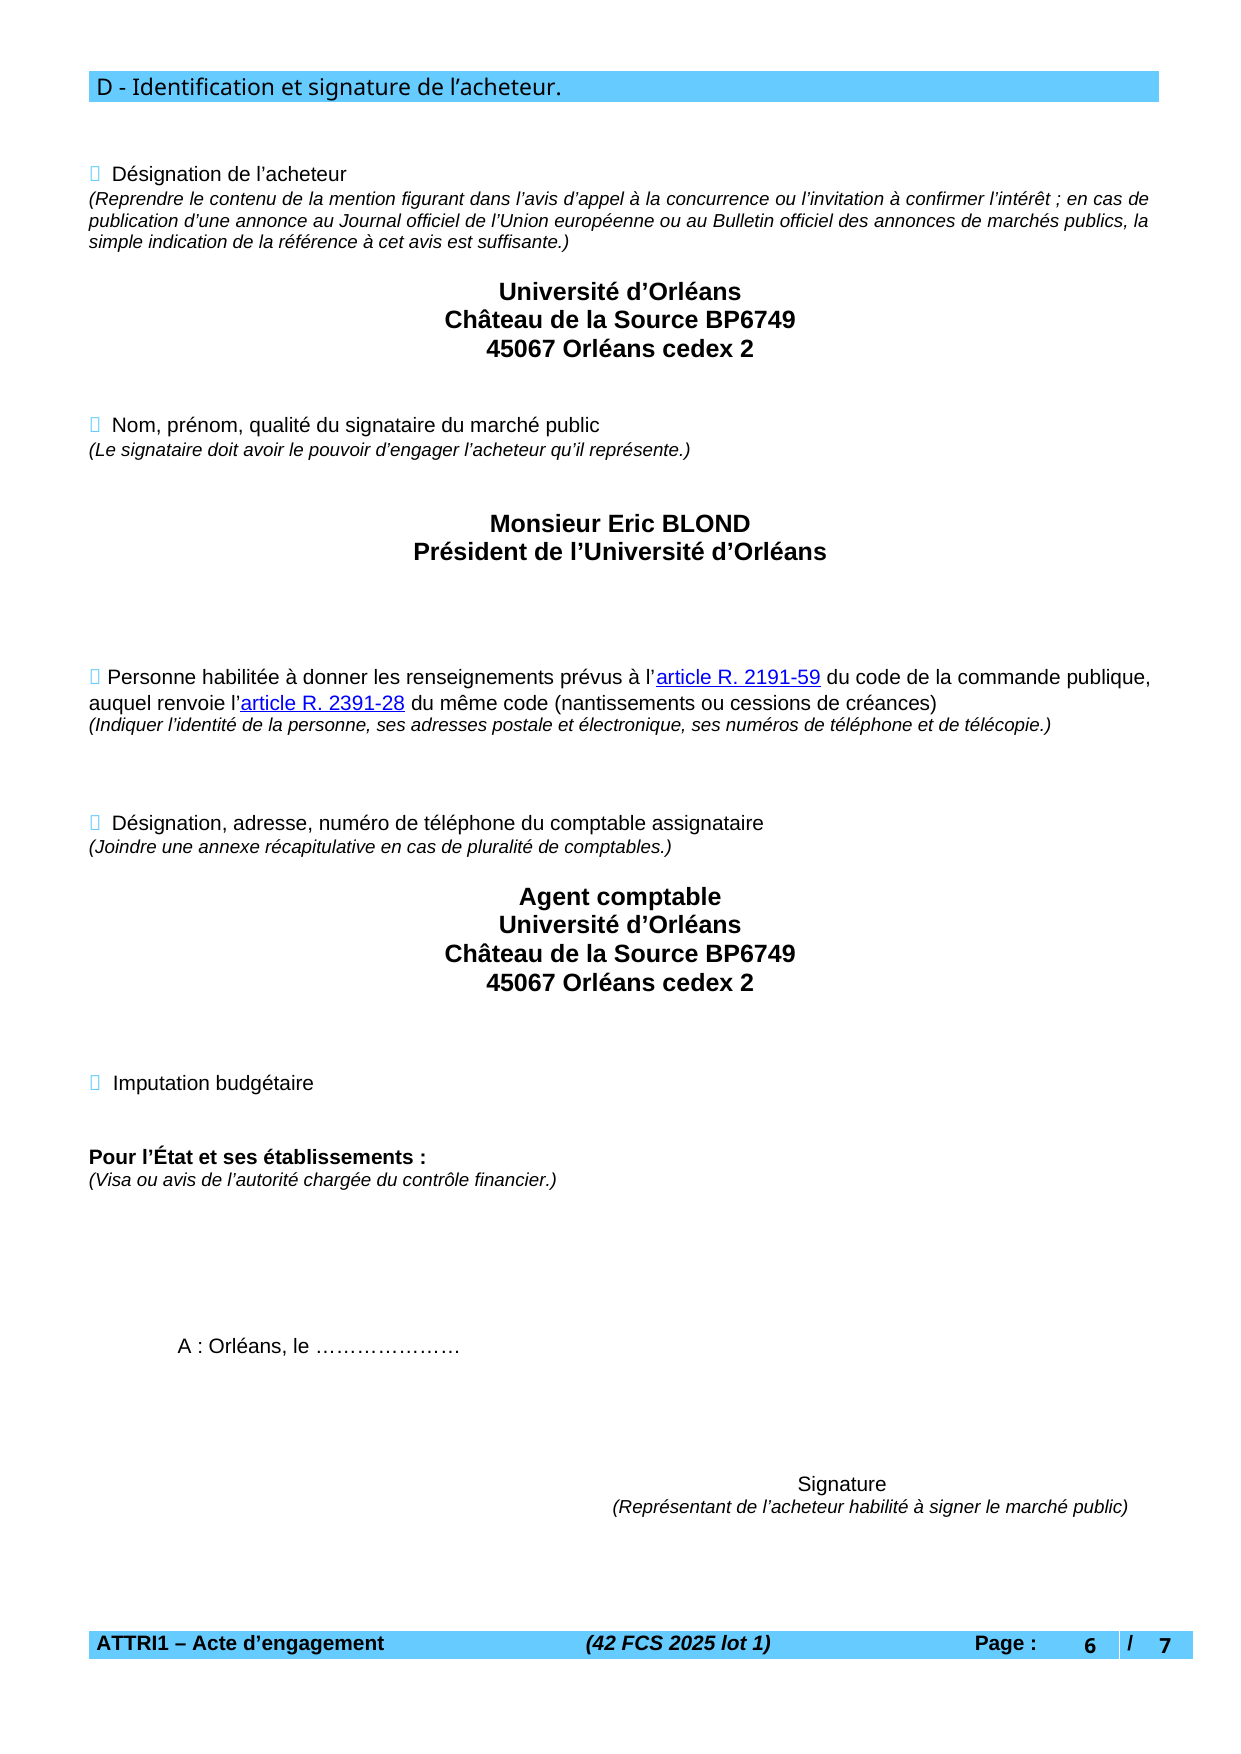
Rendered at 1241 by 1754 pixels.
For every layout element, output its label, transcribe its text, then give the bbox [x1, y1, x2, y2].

text Pour l’État et ses établissements : [89, 1145, 1152, 1169]
text (Représentant de l’acheteur habilité à signer le marché public) [591, 1496, 1152, 1517]
text 45067 Orléans cedex 2 [89, 334, 1152, 363]
text Château de la Source BP6749 [89, 939, 1152, 968]
list Université d’Orléans [89, 276, 1152, 305]
text (Le signataire doit avoir le pouvoir d’engager l’acheteur qu’il représente.) [89, 439, 1152, 461]
text  Imputation budgétaire [89, 1068, 1152, 1097]
text  Désignation, adresse, numéro de téléphone du comptable assignataire [89, 808, 1152, 836]
subtitle  Désignation de l’acheteur [89, 159, 1152, 188]
text Président de l’Université d’Orléans [89, 537, 1152, 566]
text Université d’Orléans [89, 910, 1152, 939]
text  Nom, prénom, qualité du signataire du marché public [89, 411, 1152, 439]
table_header D - Identification et signature de l’acheteur. [89, 71, 1159, 102]
list Château de la Source BP6749 [89, 305, 1152, 334]
text Agent comptable [89, 882, 1152, 910]
text Monsieur Eric BLOND [89, 508, 1152, 537]
text (Joindre une annexe récapitulative en cas de pluralité de comptables.) [89, 836, 1152, 858]
text (Indiquer l’identité de la personne, ses adresses postale et électronique, ses numéros de téléphone et de télécopie.) [89, 714, 1152, 736]
text 45067 Orléans cedex 2 [89, 968, 1152, 997]
text (Visa ou avis de l’autorité chargée du contrôle financier.) [89, 1169, 1152, 1190]
text  Personne habilitée à donner les renseignements prévus à l’article R. 2191-59 du code de la commande publique, auquel renvoie l’article R. 2391-28 du même code (nantissements ou cessions de créances) [89, 662, 1152, 714]
subtitle (Reprendre le contenu de la mention figurant dans l’avis d’appel à la concurrence ou l’invitation à confirmer l’intérêt ; en cas de publication d’une annonce au Journal officiel de l’Union européenne ou au Bulletin officiel des annonces de marchés publics, la simple indication de la référence à cet avis est suffisante.) [89, 188, 1152, 252]
text Signature [797, 1472, 1152, 1496]
text A : Orléans, le ………………… [89, 1334, 1152, 1358]
